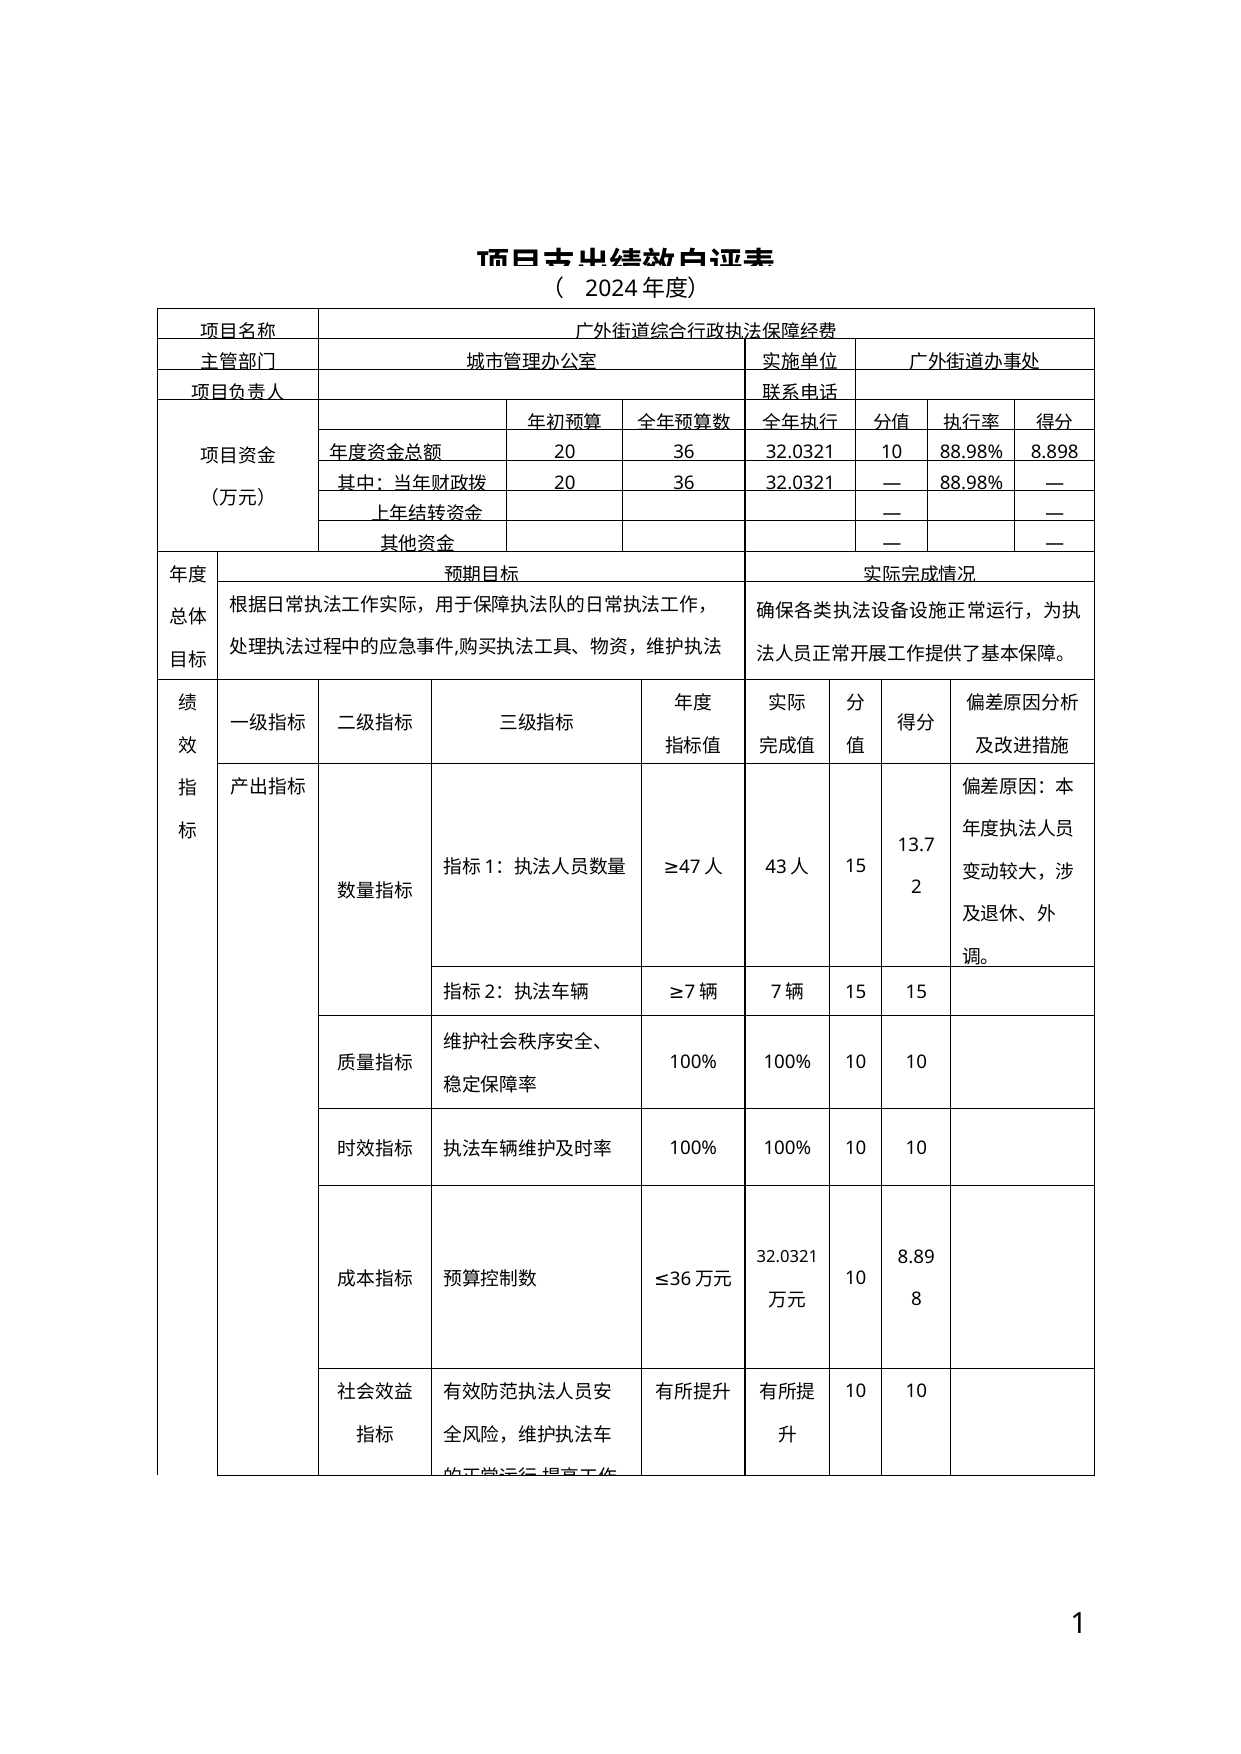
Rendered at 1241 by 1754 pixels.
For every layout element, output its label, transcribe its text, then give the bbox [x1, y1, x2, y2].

table_cell 15 [830, 764, 881, 966]
table_cell 指标2：执法车辆 [432, 967, 641, 1014]
table_cell 年度 指标值 [642, 680, 744, 763]
table_cell 实际完成情况 [746, 552, 1094, 581]
table_cell 三级指标 [432, 680, 641, 763]
table_cell 预期目标 [218, 552, 744, 581]
table_cell 100% [746, 1109, 829, 1185]
table_cell 其中：当年财政拨款 [319, 461, 506, 490]
table_cell [856, 370, 1094, 399]
table_cell — [856, 461, 927, 490]
table_cell 10 [830, 1109, 881, 1185]
table_cell 有效防范执法人员安全风险，维护执法车的正常运行,提高工作效率。 [432, 1369, 641, 1475]
table_cell 7辆 [746, 967, 829, 1014]
table_cell [746, 521, 855, 551]
table_cell 产出指标 [218, 764, 318, 1475]
table_cell 32.0321 [746, 430, 855, 459]
table_cell 32.0321 [746, 461, 855, 490]
table_cell ≥47人 [642, 764, 744, 966]
table_cell 8.898 [882, 1186, 950, 1368]
table_cell [507, 521, 622, 551]
table_cell 年度资金总额 [319, 430, 506, 459]
table_cell 10 [830, 1016, 881, 1108]
table_cell 36 [623, 430, 744, 459]
table_cell 成本指标 [319, 1186, 431, 1368]
table_cell 全年预算数 [623, 400, 744, 429]
table_cell ≥7辆 [642, 967, 744, 1014]
table_cell 实际 完成值 [746, 680, 829, 763]
table_cell 年初预算数 [507, 400, 622, 429]
table_cell [951, 1369, 1094, 1475]
table_cell 联系电话 [746, 370, 855, 399]
table_cell 预算控制数 [432, 1186, 641, 1368]
table_cell [951, 967, 1094, 1014]
table_cell 100% [642, 1016, 744, 1108]
table_cell 10 [882, 1369, 950, 1475]
table_cell 得分 [882, 680, 950, 763]
table_cell （ 2024年度） [158, 266, 1094, 308]
table_cell 8.898 [1015, 430, 1094, 459]
table_cell 根据日常执法工作实际，用于保障执法队的日常执法工作，处理执法过程中的应急事件,购买执法工具、物资，维护执法装备的正常运行,提高工作效率，保障执法工作顺利开展。 [218, 582, 744, 679]
table_cell 质量指标 [319, 1016, 431, 1108]
table_cell [507, 491, 622, 520]
table_cell 一级指标 [218, 680, 318, 763]
table_cell 15 [882, 967, 950, 1014]
table_cell 偏差原因：本年度执法人员变动较大，涉及退休、外调。 改进措施：优化人员配置与管理。 [951, 764, 1094, 966]
table_cell 10 [830, 1369, 881, 1475]
table_cell 二级指标 [319, 680, 431, 763]
table_cell — [856, 521, 927, 551]
table_cell [623, 491, 744, 520]
table_cell 88.98% [928, 430, 1014, 459]
table_cell 有所提升 [746, 1369, 829, 1475]
table_cell 主管部门 [158, 339, 318, 369]
table_cell 项目名称 [158, 309, 318, 338]
table_cell 10 [882, 1016, 950, 1108]
table_cell 确保各类执法设备设施正常运行，为执法人员正常开展工作提供了基本保障。 [746, 582, 1094, 679]
table_cell 偏差原因分析及改进措施 [951, 680, 1094, 763]
table_cell 城市管理办公室 [319, 339, 744, 369]
table_cell 数量指标 [319, 764, 431, 1014]
table_cell 20 [507, 461, 622, 490]
table_cell — [1015, 461, 1094, 490]
table_cell 绩 效 指 标 [158, 680, 217, 1475]
table_cell 36 [623, 461, 744, 490]
table_cell 年度总体目标 [158, 552, 217, 679]
table_cell 88.98% [928, 461, 1014, 490]
table_header 项目支出绩效自评表 [158, 220, 1094, 266]
table_cell 实施单位 [746, 339, 855, 369]
table_cell [319, 370, 744, 399]
table_cell 维护社会秩序安全、稳定保障率 [432, 1016, 641, 1108]
table_cell — [1015, 521, 1094, 551]
table_cell — [1015, 491, 1094, 520]
table_cell 上年结转资金 [319, 491, 506, 520]
table_cell 全年执行数 [746, 400, 855, 429]
table_cell ≤36万元 [642, 1186, 744, 1368]
table_cell 执行率 [928, 400, 1014, 429]
table_cell 广外街道综合行政执法保障经费 [319, 309, 1094, 338]
table_cell 分值 [856, 400, 927, 429]
table_cell [951, 1109, 1094, 1185]
table_cell 其他资金 [319, 521, 506, 551]
table_cell 32.0321万元 [746, 1186, 829, 1368]
table_cell 43人 [746, 764, 829, 966]
table_cell [928, 491, 1014, 520]
table_cell [319, 400, 506, 429]
table_cell 20 [507, 430, 622, 459]
table_cell [951, 1186, 1094, 1368]
table_cell [951, 1016, 1094, 1108]
table_cell 100% [746, 1016, 829, 1108]
table_cell — [856, 491, 927, 520]
table_cell [623, 521, 744, 551]
table_cell 项目负责人 [158, 370, 318, 399]
table_cell 分值 [830, 680, 881, 763]
table_cell 时效指标 [319, 1109, 431, 1185]
table_cell 15 [830, 967, 881, 1014]
table_cell 项目资金 （万元） [158, 400, 318, 551]
table_cell 社会效益 指标 [319, 1369, 431, 1475]
table_cell 10 [856, 430, 927, 459]
table_cell 有所提升 [642, 1369, 744, 1475]
table_cell 10 [882, 1109, 950, 1185]
table_cell 13.72 [882, 764, 950, 966]
table_cell 10 [830, 1186, 881, 1368]
table_cell 指标1：执法人员数量 [432, 764, 641, 966]
table_cell 100% [642, 1109, 744, 1185]
table_cell 广外街道办事处 [856, 339, 1094, 369]
table_cell 执法车辆维护及时率 [432, 1109, 641, 1185]
table_cell [746, 491, 855, 520]
table_cell 得分 [1015, 400, 1094, 429]
table_cell [928, 521, 1014, 551]
